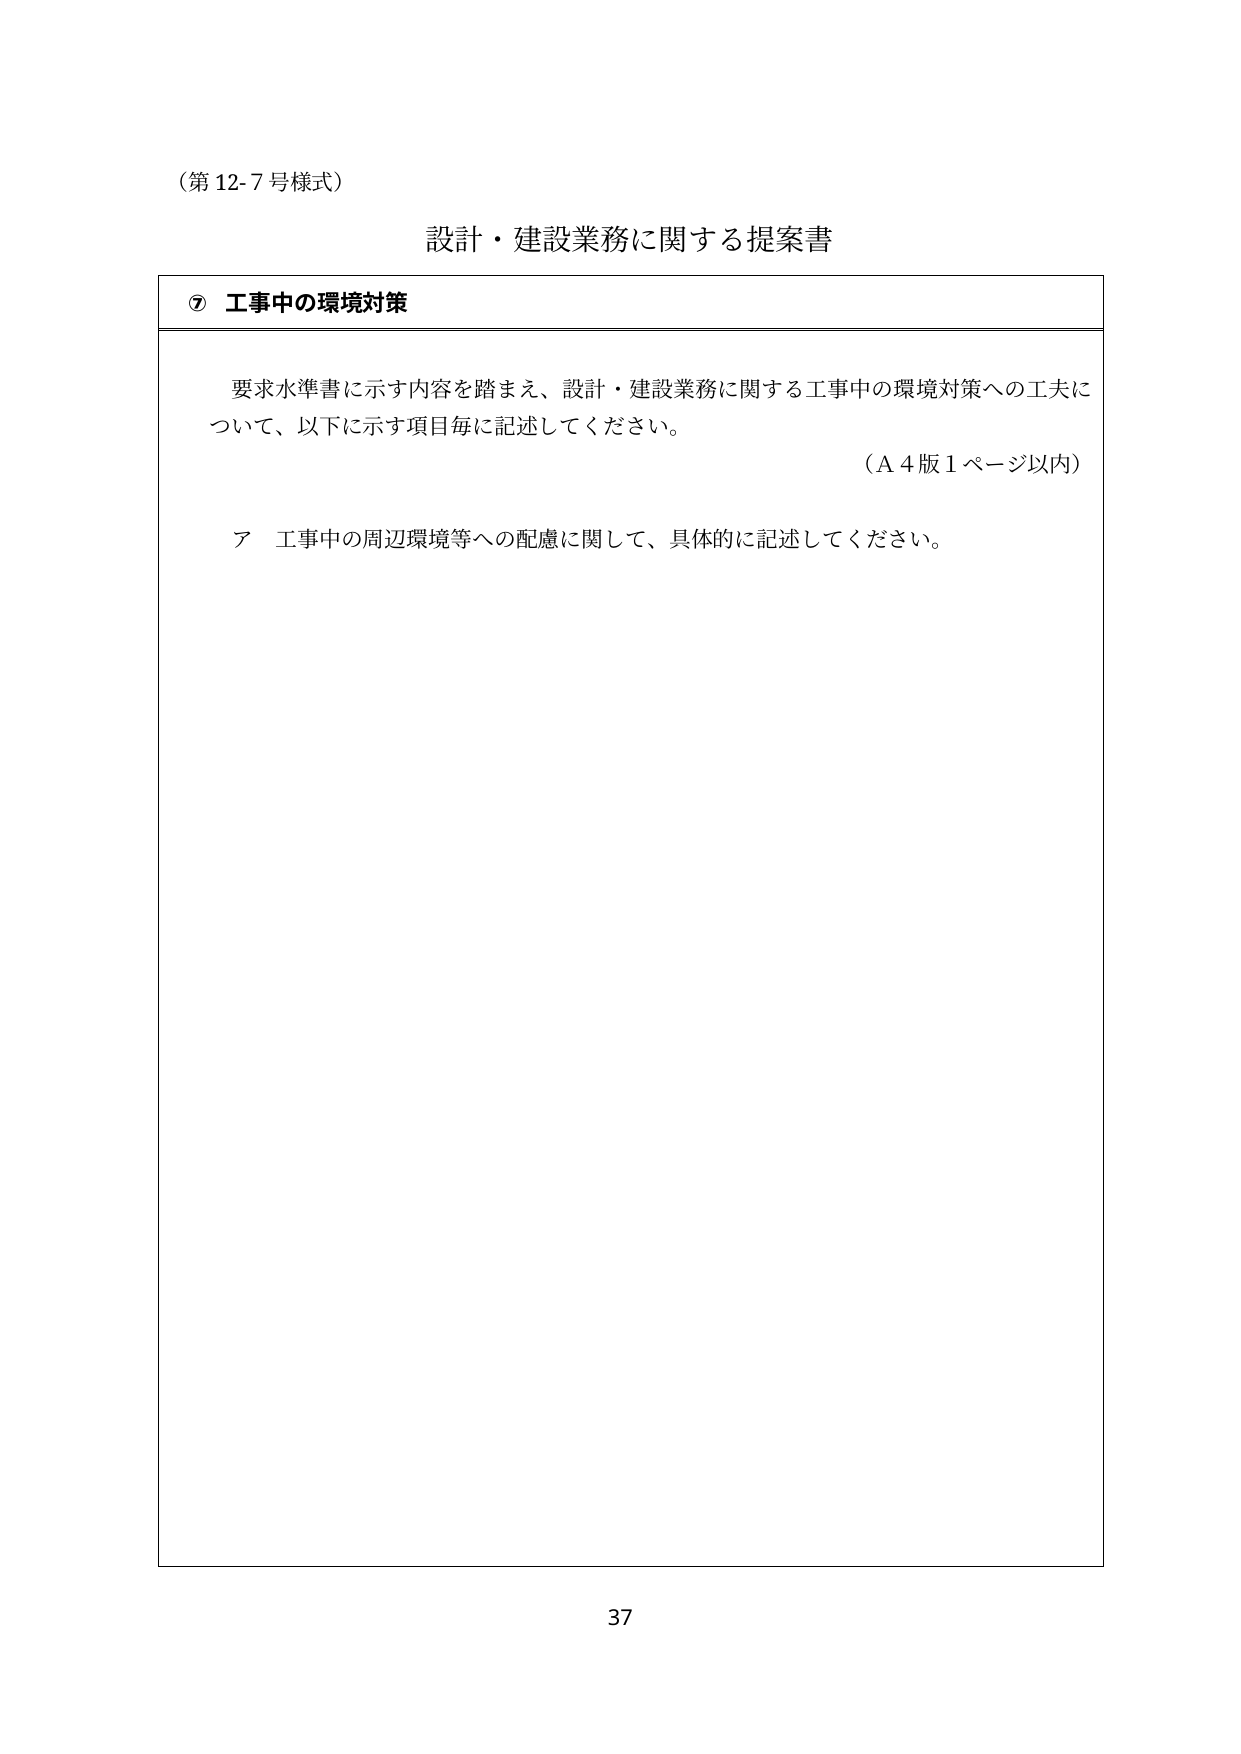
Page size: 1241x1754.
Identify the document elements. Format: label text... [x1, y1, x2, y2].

text 設計・建設業務に関する提案書 [167, 200, 1092, 275]
text （第12-７号様式） [167, 162, 1092, 200]
table_header 工事中の環境対策 [159, 276, 1103, 328]
table_cell 要求水準書に示す内容を踏まえ、設計・建設業務に関する工事中の環境対策への工夫について、以下に示す項目毎に記述してください。 （Ａ４版１ページ以内） ア 工事中の周辺環境等への配慮に関して、具体的に記述してください。 [159, 331, 1103, 1566]
